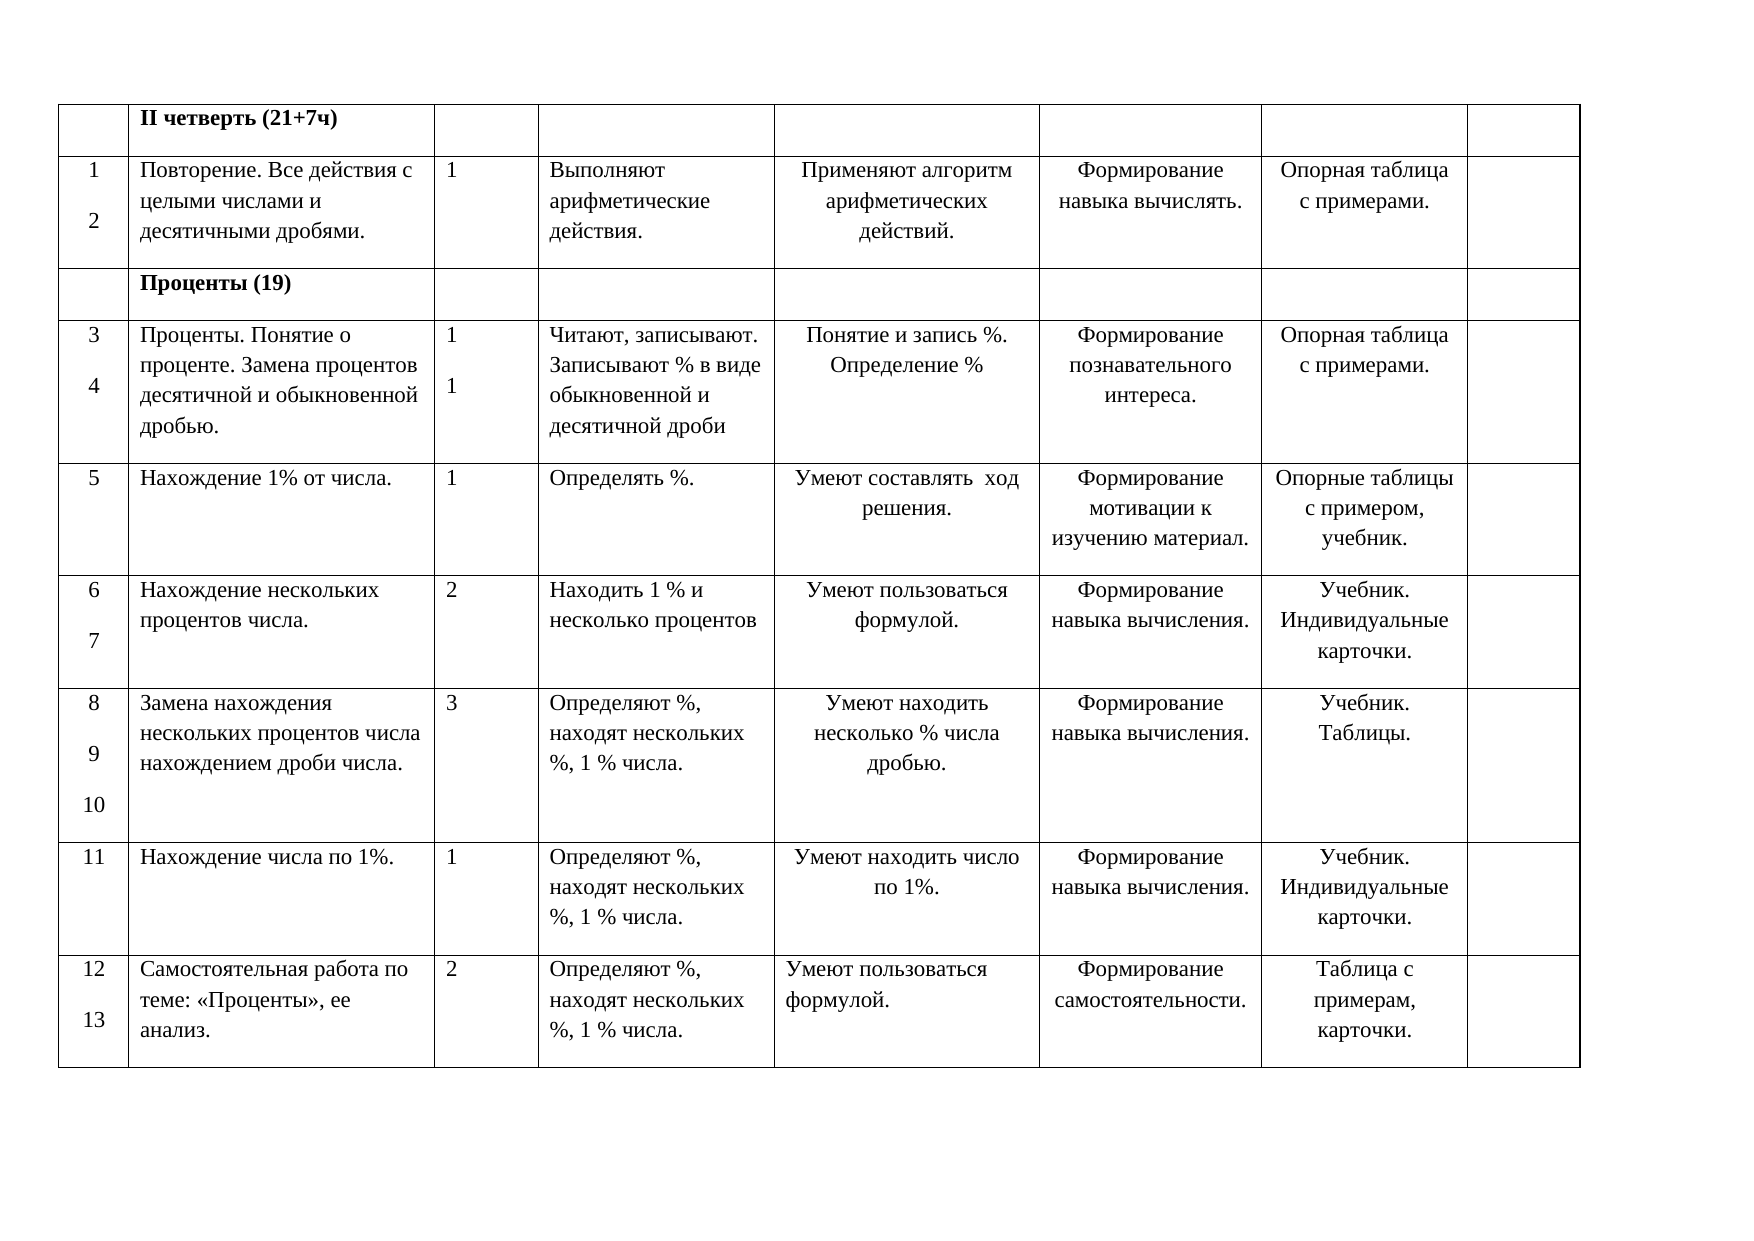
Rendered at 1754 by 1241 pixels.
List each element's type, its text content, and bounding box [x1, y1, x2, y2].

table_cell Понятие и запись %. Определение % [775, 321, 1039, 463]
table_cell [775, 269, 1039, 320]
table_cell Опорная таблица с примерами. [1262, 157, 1467, 268]
table_cell Проценты (19) [129, 269, 434, 320]
table_cell Опорная таблица с примерами. [1262, 321, 1467, 463]
table_cell 5 [59, 464, 128, 575]
table_cell Определять %. [539, 464, 774, 575]
table_cell Выполняют арифметические действия. [539, 157, 774, 268]
table_cell 3 [435, 689, 538, 842]
table_cell Умеют находить несколько % числа дробью. [775, 689, 1039, 842]
table_cell Формирование навыка вычислять. [1040, 157, 1261, 268]
table_cell 1 [435, 157, 538, 268]
table_cell [1468, 321, 1579, 463]
table_cell Умеют находить число по 1%. [775, 843, 1039, 954]
table_cell Нахождение числа по 1%. [129, 843, 434, 954]
table_cell Умеют пользоваться формулой. [775, 576, 1039, 688]
table_cell Самостоятельная работа по теме: «Проценты», ее анализ. [129, 956, 434, 1067]
table_cell II четверть (21+7ч) [129, 105, 434, 156]
table_cell Находить 1 % и несколько процентов [539, 576, 774, 688]
table_cell [1262, 105, 1467, 156]
table_cell 6 7 [59, 576, 128, 688]
table_cell [1262, 269, 1467, 320]
table_cell Повторение. Все действия с целыми числами и десятичными дробями. [129, 157, 434, 268]
table_cell Формирование мотивации к изучению материал. [1040, 464, 1261, 575]
table_cell 8 9 10 [59, 689, 128, 842]
table_cell Замена нахождения нескольких процентов числа нахождением дроби числа. [129, 689, 434, 842]
table_cell 1 [435, 843, 538, 954]
table_cell 3 4 [59, 321, 128, 463]
table_cell [1040, 105, 1261, 156]
table_cell Таблица с примерам, карточки. [1262, 956, 1467, 1067]
table_cell [775, 105, 1039, 156]
table_cell Формирование навыка вычисления. [1040, 576, 1261, 688]
table_cell [539, 269, 774, 320]
table_cell Формирование самостоятельности. [1040, 956, 1261, 1067]
table_cell [539, 105, 774, 156]
table_cell Формирование познавательного интереса. [1040, 321, 1261, 463]
table_cell [1468, 956, 1579, 1067]
table_cell Учебник. Индивидуальные карточки. [1262, 576, 1467, 688]
table_cell [1468, 105, 1579, 156]
table_cell 12 13 [59, 956, 128, 1067]
table_cell [1468, 689, 1579, 842]
table_cell [59, 105, 128, 156]
table_cell [1468, 157, 1579, 268]
table_cell Определяют %, находят нескольких %, 1 % числа. [539, 956, 774, 1067]
table_cell [1468, 464, 1579, 575]
table_cell [435, 105, 538, 156]
table_cell Нахождение нескольких процентов числа. [129, 576, 434, 688]
table_cell [1468, 576, 1579, 688]
table_cell 1 2 [59, 157, 128, 268]
table_cell Нахождение 1% от числа. [129, 464, 434, 575]
table_cell Формирование навыка вычисления. [1040, 843, 1261, 954]
table_cell Читают, записывают. Записывают % в виде обыкновенной и десятичной дроби [539, 321, 774, 463]
table_cell Умеют составлять ход решения. [775, 464, 1039, 575]
table_cell Проценты. Понятие о проценте. Замена процентов десятичной и обыкновенной дробью. [129, 321, 434, 463]
table_cell 1 [435, 464, 538, 575]
table_cell Формирование навыка вычисления. [1040, 689, 1261, 842]
table_cell [1040, 269, 1261, 320]
table_cell Применяют алгоритм арифметических действий. [775, 157, 1039, 268]
table_cell [435, 269, 538, 320]
table_cell Умеют пользоваться формулой. [775, 956, 1039, 1067]
table_cell Учебник. Таблицы. [1262, 689, 1467, 842]
table_cell Определяют %, находят нескольких %, 1 % числа. [539, 843, 774, 954]
table_cell 11 [59, 843, 128, 954]
table_cell [1468, 269, 1579, 320]
table_cell 1 1 [435, 321, 538, 463]
table_cell Учебник. Индивидуальные карточки. [1262, 843, 1467, 954]
table_cell 2 [435, 576, 538, 688]
table_cell [59, 269, 128, 320]
table_cell 2 [435, 956, 538, 1067]
table_cell Определяют %, находят нескольких %, 1 % числа. [539, 689, 774, 842]
table_cell [1468, 843, 1579, 954]
table_cell Опорные таблицы с примером, учебник. [1262, 464, 1467, 575]
